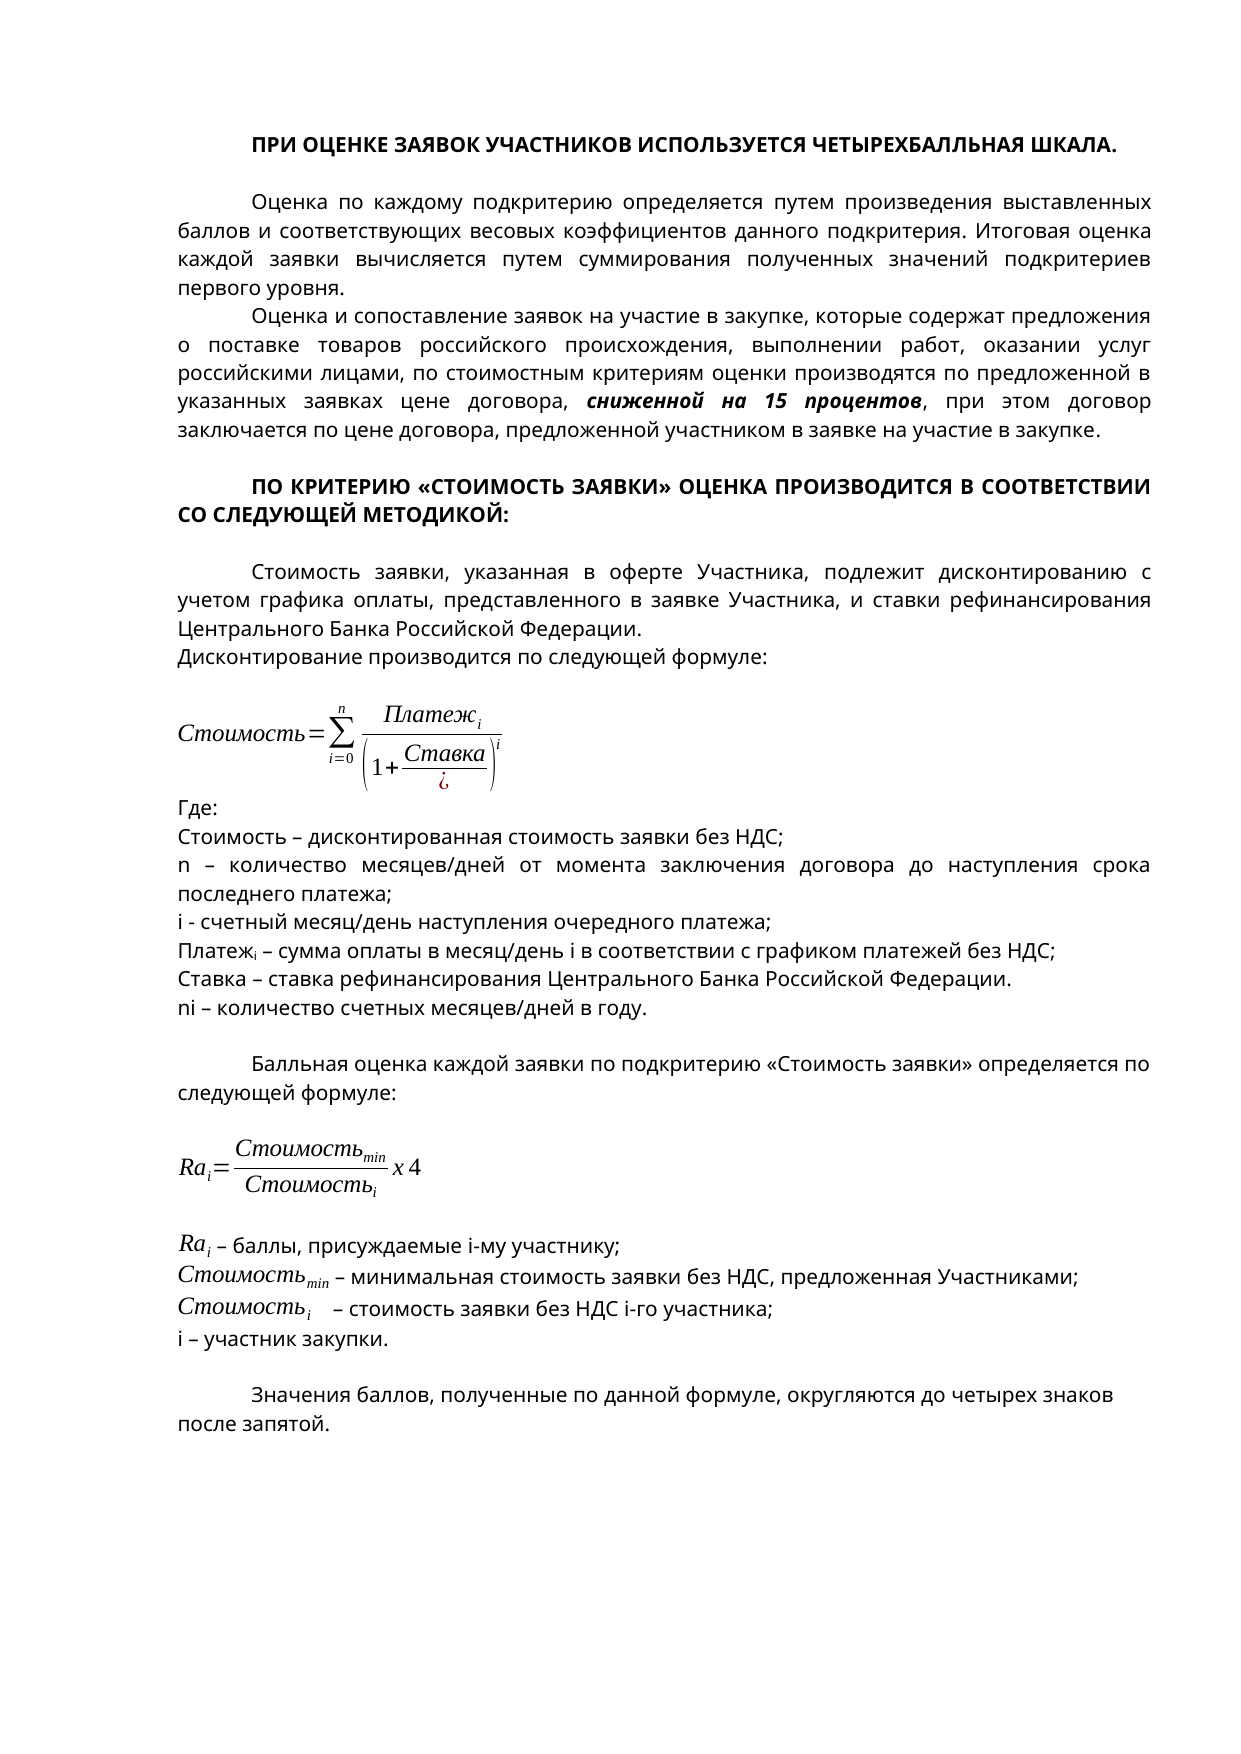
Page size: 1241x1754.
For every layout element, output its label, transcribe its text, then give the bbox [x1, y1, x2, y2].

text Значения баллов, полученные по данной формуле, округляются до четырех знаков после запятой. [177, 1381, 1152, 1437]
text ni – количество счетных месяцев/дней в году. [177, 993, 1152, 1021]
text Балльная оценка каждой заявки по подкритерию «Стоимость заявки» определяется по следующей формуле: [177, 1049, 1152, 1106]
text Платежi – сумма оплаты в месяц/день i в соответствии с графиком платежей без НДС; [177, 936, 1152, 964]
text ПРИ ОЦЕНКЕ ЗАЯВОК УЧАСТНИКОВ ИСПОЛЬЗУЕТСЯ ЧЕТЫРЕХБАЛЛЬНАЯ ШКАЛА. [177, 131, 1152, 159]
text ПО КРИТЕРИЮ «СТОИМОСТЬ ЗАЯВКИ» ОЦЕНКА ПРОИЗВОДИТСЯ В СООТВЕТСТВИИ СО СЛЕДУЮЩЕЙ МЕТОДИКОЙ: [177, 472, 1152, 529]
text – минимальная стоимость заявки без НДС, предложенная Участниками; [177, 1261, 1152, 1292]
text i – участник закупки. [177, 1324, 1152, 1352]
text – баллы, присуждаемые i-му участнику; [177, 1229, 1152, 1261]
text Стоимость – дисконтированная стоимость заявки без НДС; [177, 822, 1152, 850]
text Оценка и сопоставление заявок на участие в закупке, которые содержат предложения о поставке товаров российского происхождения, выполнении работ, оказании услуг российскими лицами, по стоимостным критериям оценки производятся по предложенной в указанных заявках цене договора, сниженной на 15 процентов, при этом договор заключается по цене договора, предложенной участником в заявке на участие в закупке. [177, 301, 1152, 443]
text Ставка – ставка рефинансирования Центрального Банка Российской Федерации. [177, 964, 1152, 993]
text n – количество месяцев/дней от момента заключения договора до наступления срока последнего платежа; [177, 850, 1152, 907]
text Дисконтирование производится по следующей формуле: [177, 642, 1152, 671]
text Стоимость заявки, указанная в оферте Участника, подлежит дисконтированию с учетом графика оплаты, представленного в заявке Участника, и ставки рефинансирования Центрального Банка Российской Федерации. [177, 557, 1152, 642]
text Оценка по каждому подкритерию определяется путем произведения выставленных баллов и соответствующих весовых коэффициентов данного подкритерия. Итоговая оценка каждой заявки вычисляется путем суммирования полученных значений подкритериев первого уровня. [177, 187, 1152, 301]
text – стоимость заявки без НДС i-го участника; [177, 1292, 1152, 1324]
text i - счетный месяц/день наступления очередного платежа; [177, 907, 1152, 936]
text Где: [177, 793, 1152, 822]
